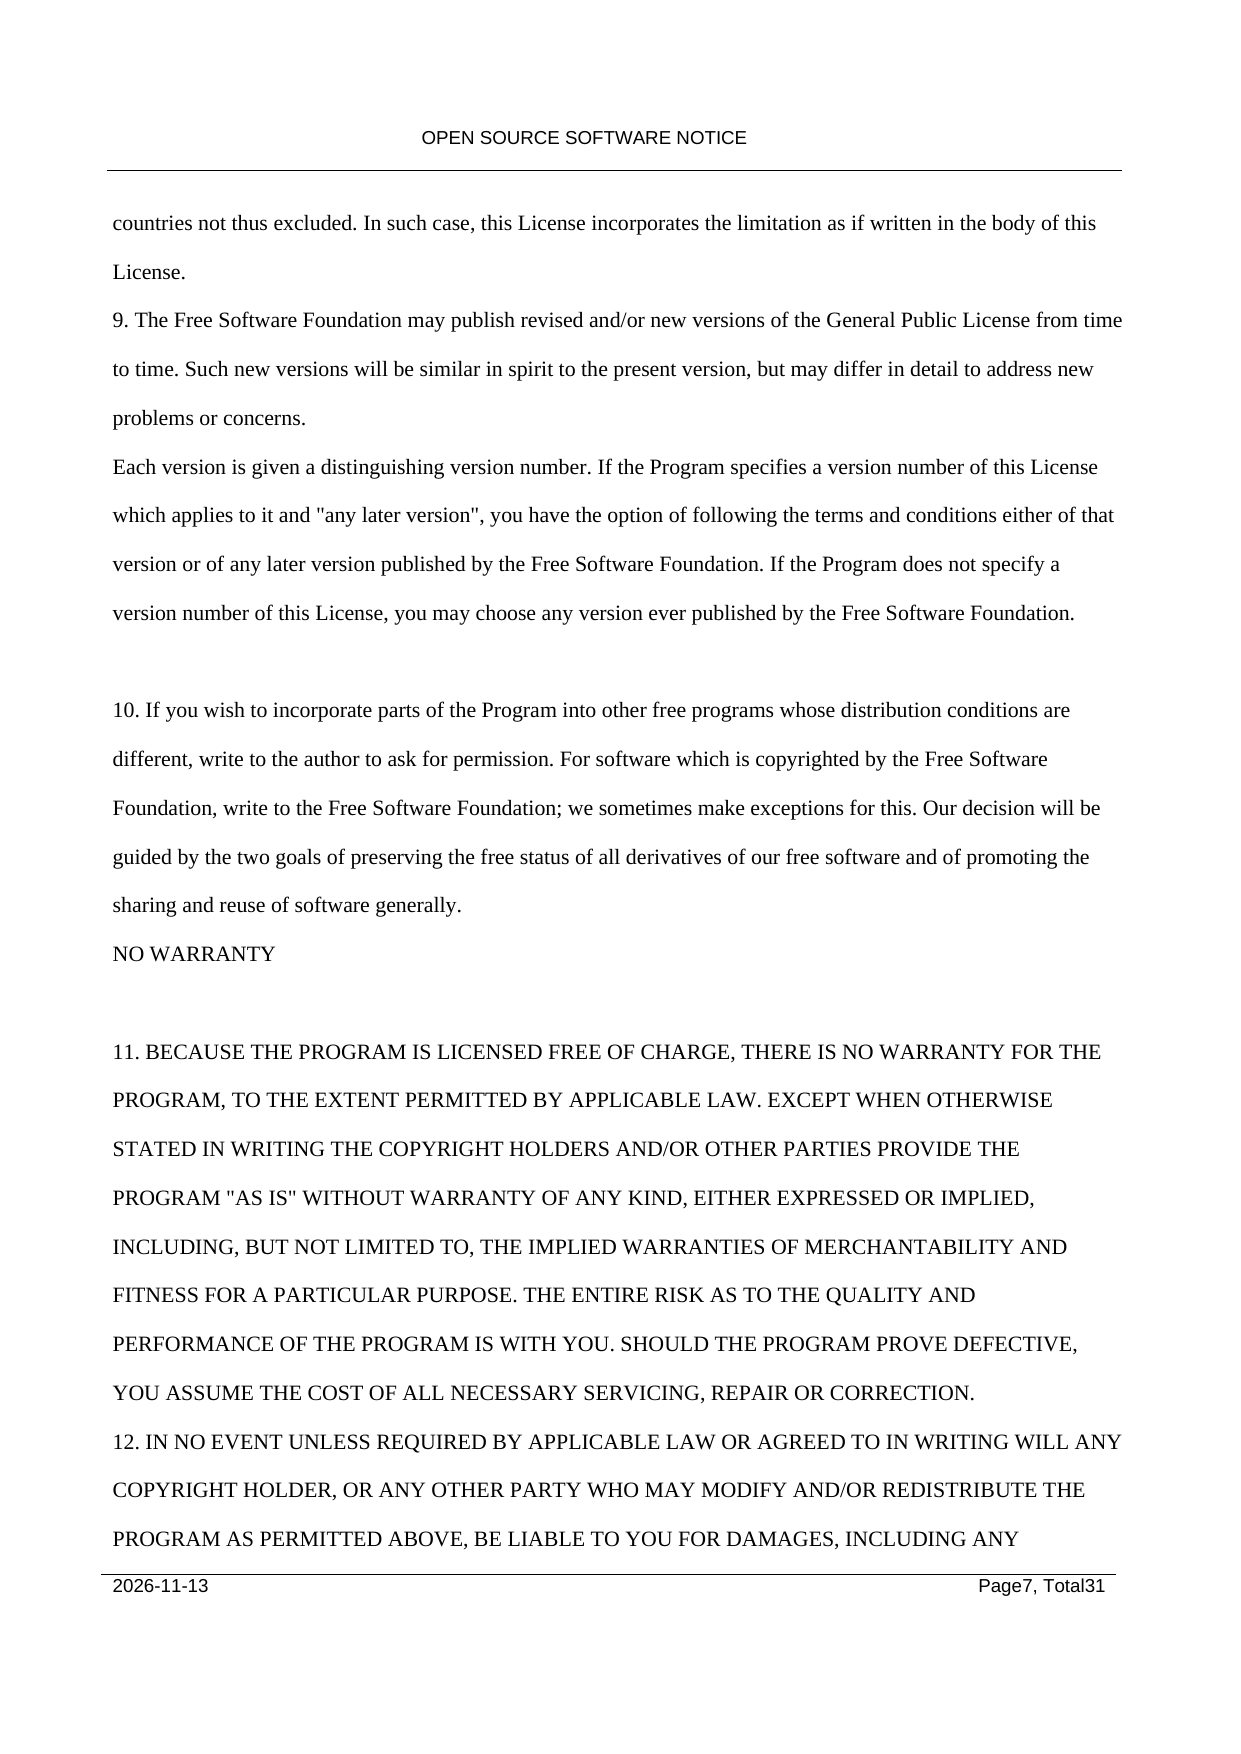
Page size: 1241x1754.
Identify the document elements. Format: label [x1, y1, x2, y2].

text [112, 206, 1128, 1555]
